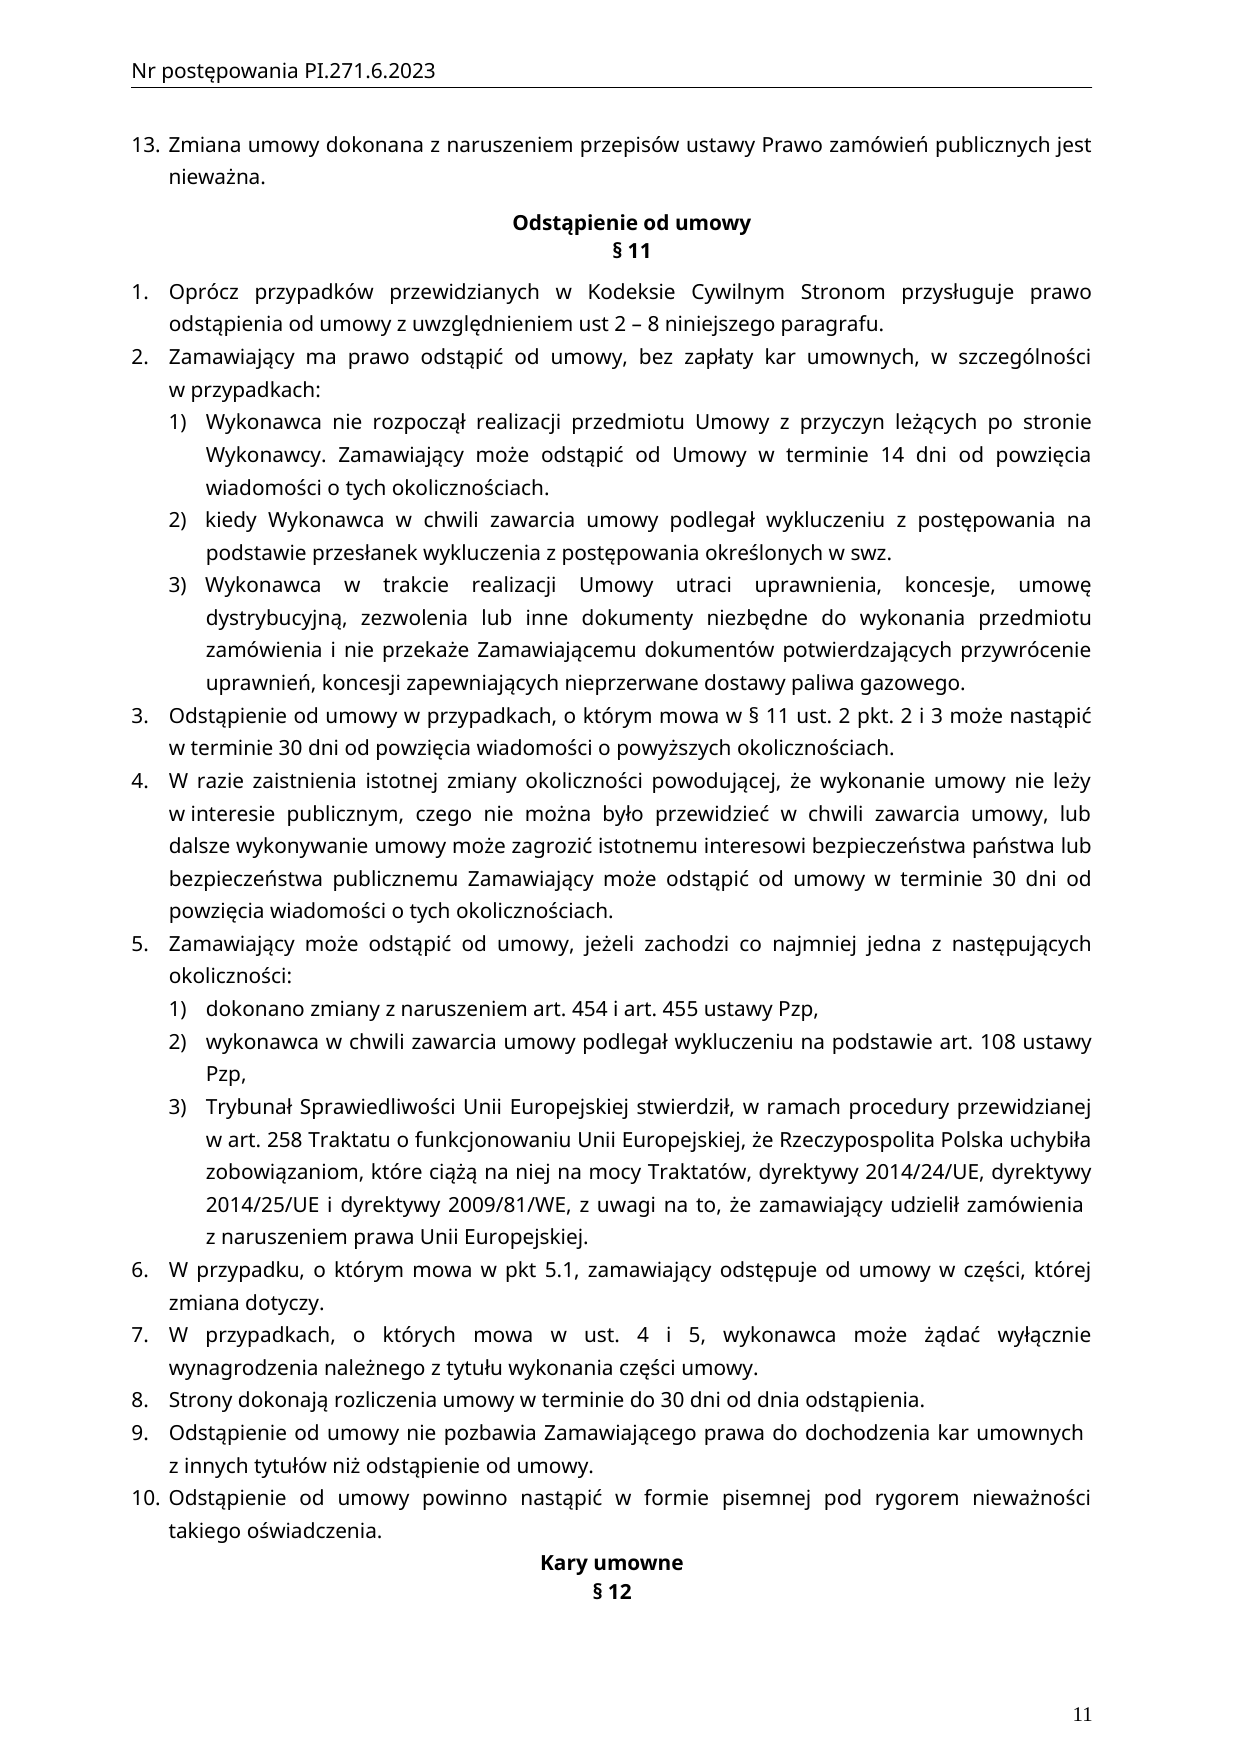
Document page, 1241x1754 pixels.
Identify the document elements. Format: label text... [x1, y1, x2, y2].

list Trybunał Sprawiedliwości Unii Europejskiej stwierdził, w ramach procedury przewidzianej w art. 258 Traktatu o funkcjonowaniu Unii Europejskiej, że Rzeczypospolita Polska uchybiła zobowiązaniom, które ciążą na niej na mocy Traktatów, dyrektywy 2014/24/UE, dyrektywy 2014/25/UE i dyrektywy 2009/81/WE, z uwagi na to, że zamawiający udzielił zamówienia z naruszeniem prawa Unii Europejskiej. [168, 1092, 1092, 1251]
list dokonano zmiany z naruszeniem art. 454 i art. 455 ustawy Pzp, [168, 994, 1092, 1023]
list Oprócz przypadków przewidzianych w Kodeksie Cywilnym Stronom przysługuje prawo odstąpienia od umowy z uwzględnieniem ust 2 – 8 niniejszego paragrafu. [131, 277, 1092, 338]
list kiedy Wykonawca w chwili zawarcia umowy podlegał wykluczeniu z postępowania na podstawie przesłanek wykluczenia z postępowania określonych w swz. [168, 505, 1092, 566]
list Zmiana umowy dokonana z naruszeniem przepisów ustawy Prawo zamówień publicznych jest nieważna. [131, 130, 1092, 191]
subtitle § 11 [171, 236, 1092, 264]
list Zamawiający ma prawo odstąpić od umowy, bez zapłaty kar umownych, w szczególności w przypadkach: [131, 342, 1092, 403]
subtitle Odstąpienie od umowy [171, 208, 1092, 236]
list W razie zaistnienia istotnej zmiany okoliczności powodującej, że wykonanie umowy nie leży w interesie publicznym, czego nie można było przewidzieć w chwili zawarcia umowy, lub dalsze wykonywanie umowy może zagrozić istotnemu interesowi bezpieczeństwa państwa lub bezpieczeństwa publicznemu Zamawiający może odstąpić od umowy w terminie 30 dni od powzięcia wiadomości o tych okolicznościach. [131, 766, 1092, 925]
list Zamawiający może odstąpić od umowy, jeżeli zachodzi co najmniej jedna z następujących okoliczności: [131, 929, 1092, 990]
list wykonawca w chwili zawarcia umowy podlegał wykluczeniu na podstawie art. 108 ustawy Pzp, [168, 1027, 1092, 1088]
list Strony dokonają rozliczenia umowy w terminie do 30 dni od dnia odstąpienia. [131, 1386, 1092, 1414]
list Odstąpienie od umowy nie pozbawia Zamawiającego prawa do dochodzenia kar umownych z innych tytułów niż odstąpienie od umowy. [131, 1418, 1092, 1479]
list Wykonawca w trakcie realizacji Umowy utraci uprawnienia, koncesje, umowę dystrybucyjną, zezwolenia lub inne dokumenty niezbędne do wykonania przedmiotu zamówienia i nie przekaże Zamawiającemu dokumentów potwierdzających przywrócenie uprawnień, koncesji zapewniających nieprzerwane dostawy paliwa gazowego. [168, 570, 1092, 697]
list W przypadku, o którym mowa w pkt 5.1, zamawiający odstępuje od umowy w części, której zmiana dotyczy. [131, 1255, 1092, 1316]
list W przypadkach, o których mowa w ust. 4 i 5, wykonawca może żądać wyłącznie wynagrodzenia należnego z tytułu wykonania części umowy. [131, 1320, 1092, 1381]
list Odstąpienie od umowy w przypadkach, o którym mowa w § 11 ust. 2 pkt. 2 i 3 może nastąpić w terminie 30 dni od powzięcia wiadomości o powyższych okolicznościach. [131, 701, 1092, 762]
list Wykonawca nie rozpoczął realizacji przedmiotu Umowy z przyczyn leżących po stronie Wykonawcy. Zamawiający może odstąpić od Umowy w terminie 14 dni od powzięcia wiadomości o tych okolicznościach. [168, 407, 1092, 501]
subtitle § 12 [131, 1577, 1092, 1605]
subtitle Kary umowne [131, 1548, 1092, 1577]
list Odstąpienie od umowy powinno nastąpić w formie pisemnej pod rygorem nieważności takiego oświadczenia. [131, 1483, 1092, 1544]
